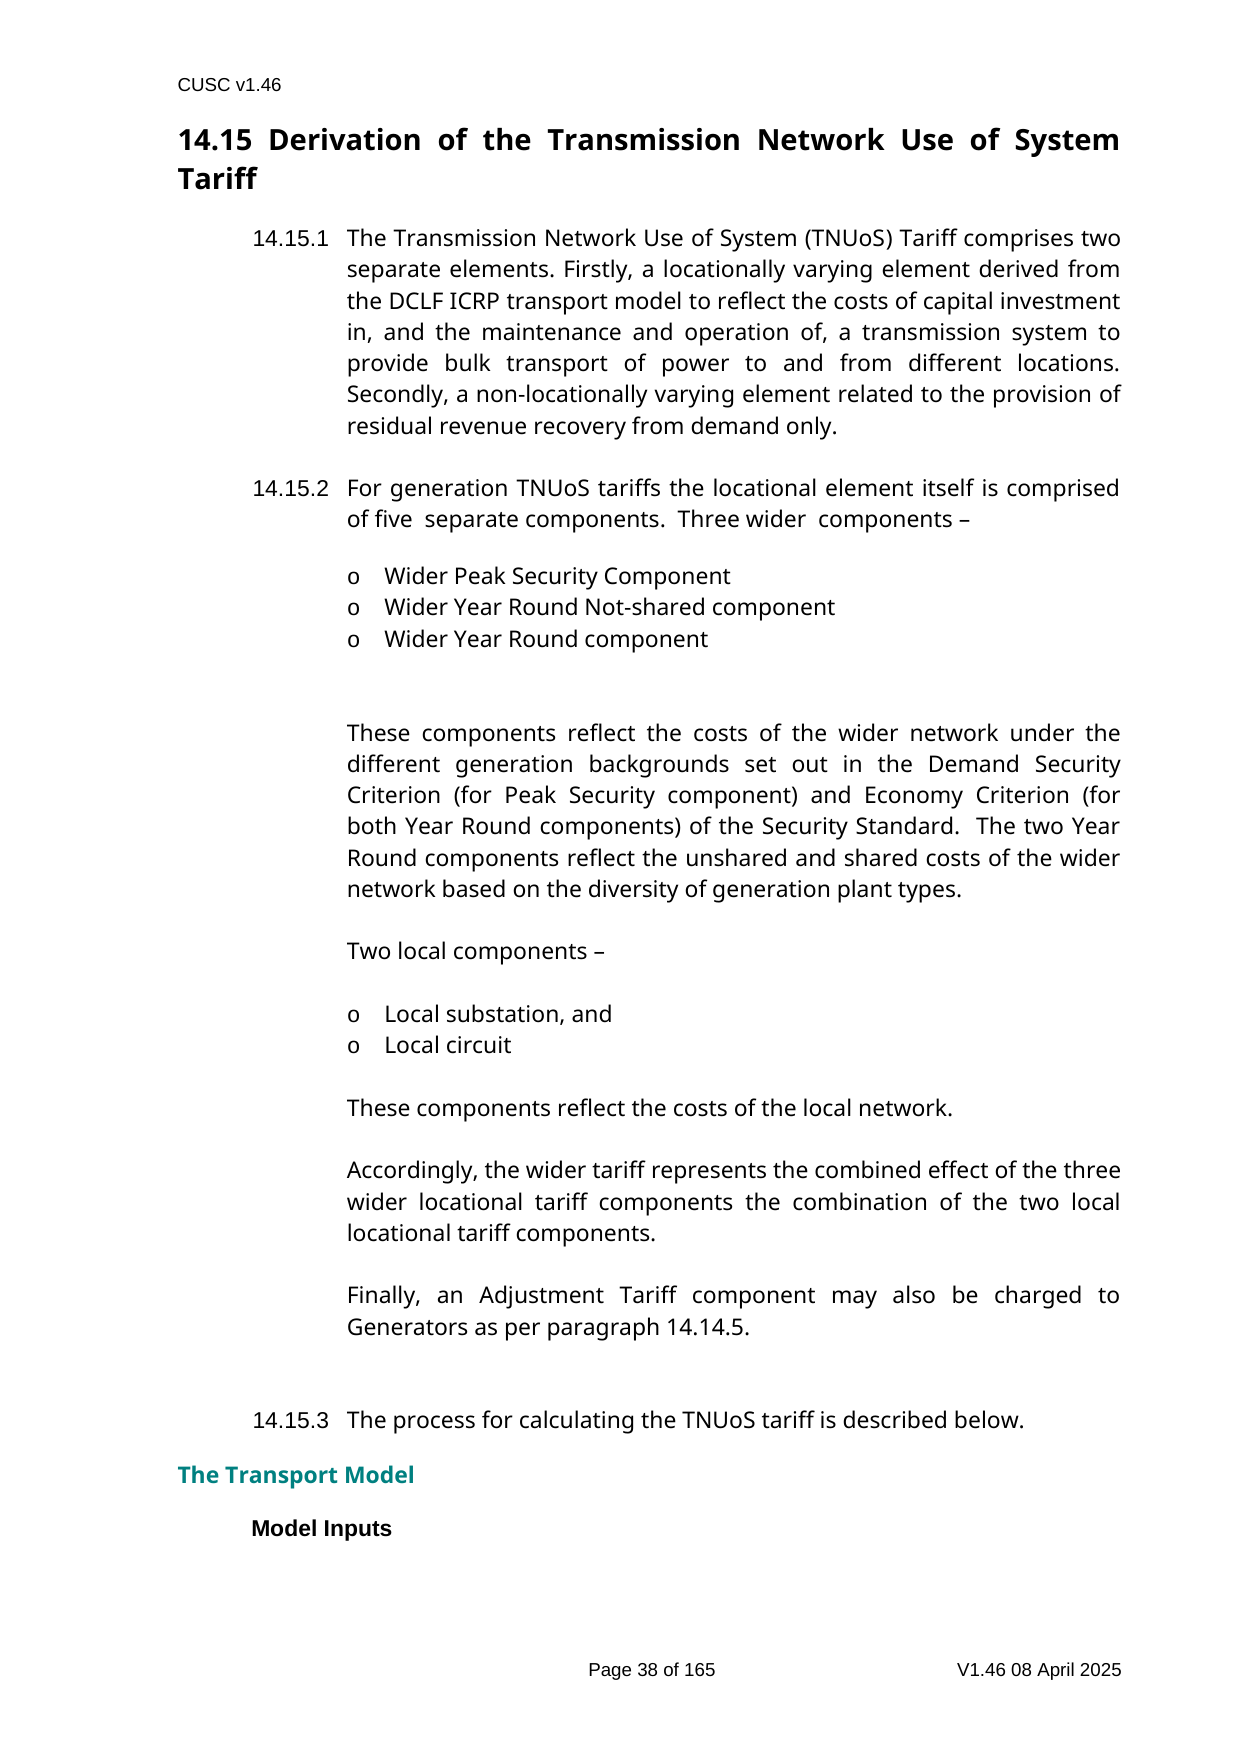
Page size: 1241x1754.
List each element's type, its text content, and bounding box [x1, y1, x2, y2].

text Finally, an Adjustment Tariff component may also be charged to Generators as per paragraph 14.14.5. [347, 1279, 1121, 1342]
list Wider Year Round component [347, 623, 1121, 654]
subtitle The Transport Model [177, 1459, 1121, 1491]
list Local circuit [347, 1029, 1121, 1061]
list Wider Peak Security Component [347, 560, 1121, 591]
text Accordingly, the wider tariff represents the combined effect of the three wider locational tariff components the combination of the two local locational tariff components. [347, 1154, 1121, 1248]
subtitle 14.15 Derivation of the Transmission Network Use of System Tariff [177, 119, 1121, 198]
list For generation TNUoS tariffs the locational element itself is comprised of five separate components. Three wider components – [252, 472, 1121, 534]
text These components reflect the costs of the local network. [347, 1092, 1121, 1123]
text These components reflect the costs of the wider network under the different generation backgrounds set out in the Demand Security Criterion (for Peak Security component) and Economy Criterion (for both Year Round components) of the Security Standard. The two Year Round components reflect the unshared and shared costs of the wider network based on the diversity of generation plant types. [347, 717, 1121, 904]
list Local substation, and [347, 998, 1121, 1029]
subtitle Model Inputs [251, 1515, 1121, 1541]
text Two local components – [347, 935, 1121, 967]
list The process for calculating the TNUoS tariff is described below. [252, 1404, 1121, 1436]
list Wider Year Round Not-shared component [347, 591, 1121, 623]
list The Transmission Network Use of System (TNUoS) Tariff comprises two separate elements. Firstly, a locationally varying element derived from the DCLF ICRP transport model to reflect the costs of capital investment in, and the maintenance and operation of, a transmission system to provide bulk transport of power to and from different locations. Secondly, a non-locationally varying element related to the provision of residual revenue recovery from demand only. [252, 222, 1121, 441]
